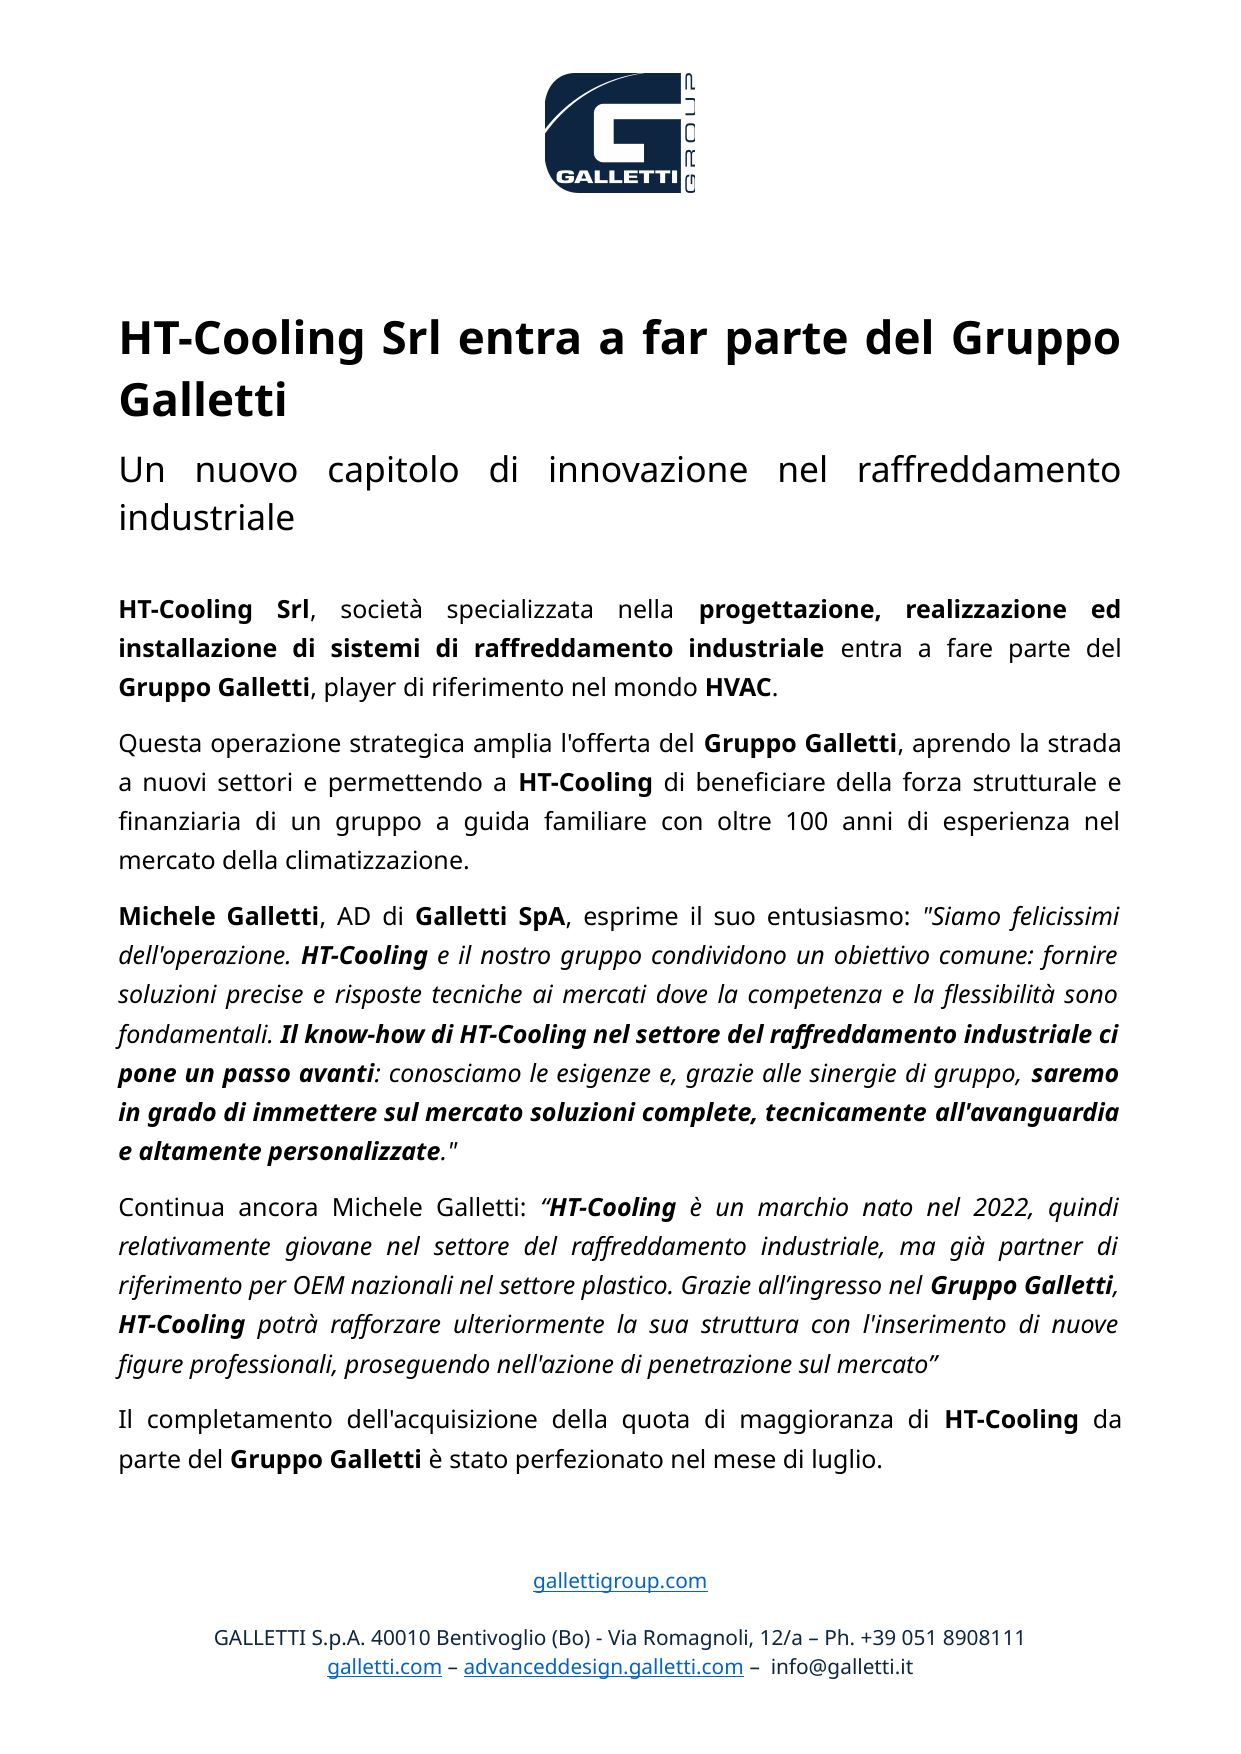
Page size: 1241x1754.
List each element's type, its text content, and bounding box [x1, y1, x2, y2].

text HT-Cooling Srl entra a far parte del Gruppo Galletti [118, 305, 1122, 430]
text HT-Cooling Srl, società specializzata nella progettazione, realizzazione ed installazione di sistemi di raffreddamento industriale entra a fare parte del Gruppo Galletti, player di riferimento nel mondo HVAC. [118, 591, 1122, 704]
text Questa operazione strategica amplia l'offerta del Gruppo Galletti, aprendo la strada a nuovi settori e permettendo a HT-Cooling di beneficiare della forza strutturale e finanziaria di un gruppo a guida familiare con oltre 100 anni di esperienza nel mercato della climatizzazione. [118, 725, 1122, 877]
text Il completamento dell'acquisizione della quota di maggioranza di HT-Cooling da parte del Gruppo Galletti è stato perfezionato nel mese di luglio. [118, 1402, 1122, 1475]
text Continua ancora Michele Galletti: “HT-Cooling è un marchio nato nel 2022, quindi relativamente giovane nel settore del raffreddamento industriale, ma già partner di riferimento per OEM nazionali nel settore plastico. Grazie all’ingresso nel Gruppo Galletti, HT-Cooling potrà rafforzare ulteriormente la sua struttura con l'inserimento di nuove figure professionali, proseguendo nell'azione di penetrazione sul mercato” [118, 1189, 1122, 1380]
text Michele Galletti, AD di Galletti SpA, esprime il suo entusiasmo: "Siamo felicissimi dell'operazione. HT-Cooling e il nostro gruppo condividono un obiettivo comune: fornire soluzioni precise e risposte tecniche ai mercati dove la competenza e la flessibilità sono fondamentali. Il know-how di HT-Cooling nel settore del raffreddamento industriale ci pone un passo avanti: conosciamo le esigenze e, grazie alle sinergie di gruppo, saremo in grado di immettere sul mercato soluzioni complete, tecnicamente all'avanguardia e altamente personalizzate." [118, 899, 1122, 1168]
picture [545, 73, 695, 193]
text Un nuovo capitolo di innovazione nel raffreddamento industriale [118, 444, 1122, 541]
